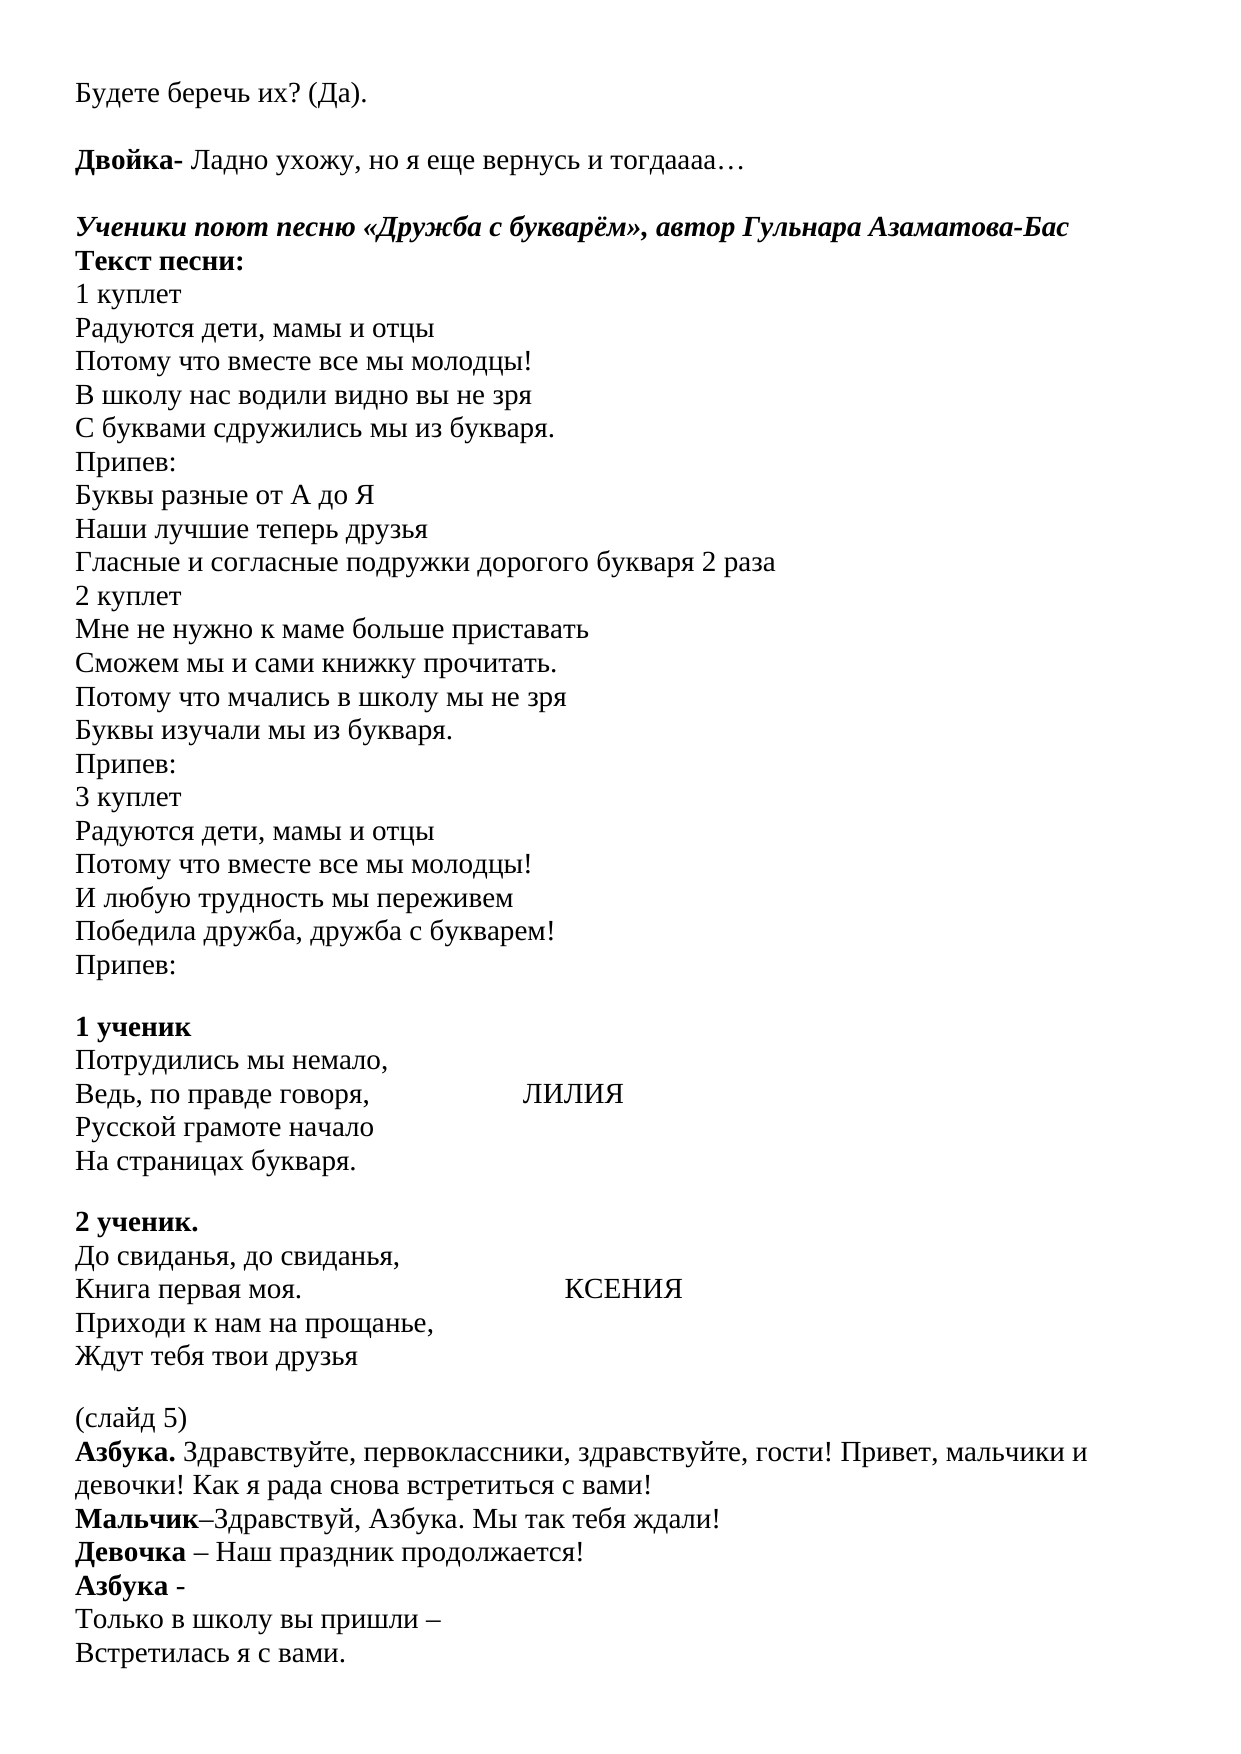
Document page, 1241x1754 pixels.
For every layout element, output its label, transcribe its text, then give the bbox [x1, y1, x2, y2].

text 2 ученик. До свиданья, до свиданья, Книга первая моя. КСЕНИЯ Приходи к нам на прощанье, Ждут тебя твои друзья [75, 1204, 1165, 1400]
text Будете беречь их? (Да). Двойка- Ладно ухожу, но я еще вернусь и тогдаааа… [75, 75, 1165, 176]
text 1 ученик Потрудились мы немало, Ведь, по правде говоря, ЛИЛИЯ Русской грамоте начало На страницах букваря. [75, 1009, 1165, 1204]
text Ученики поют песню «Дружба с букварём», автор Гульнара Азаматова-Бас Текст песни: 1 куплет Радуются дети, мамы и отцы Потому что вместе все мы молодцы! В школу нас водили видно вы не зря С буквами сдружились мы из букваря. Припев: Буквы разные от А до Я Наши лучшие теперь друзья Гласные и согласные подружки дорогого букваря 2 раза 2 куплет Мне не нужно к маме больше приставать Сможем мы и сами книжку прочитать. Потому что мчались в школу мы не зря Буквы изучали мы из букваря. Припев: 3 куплет Радуются дети, мамы и отцы Потому что вместе все мы молодцы! И любую трудность мы переживем Победила дружба, дружба с букварем! Припев: [75, 176, 1165, 1009]
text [75, 1400, 1165, 1668]
